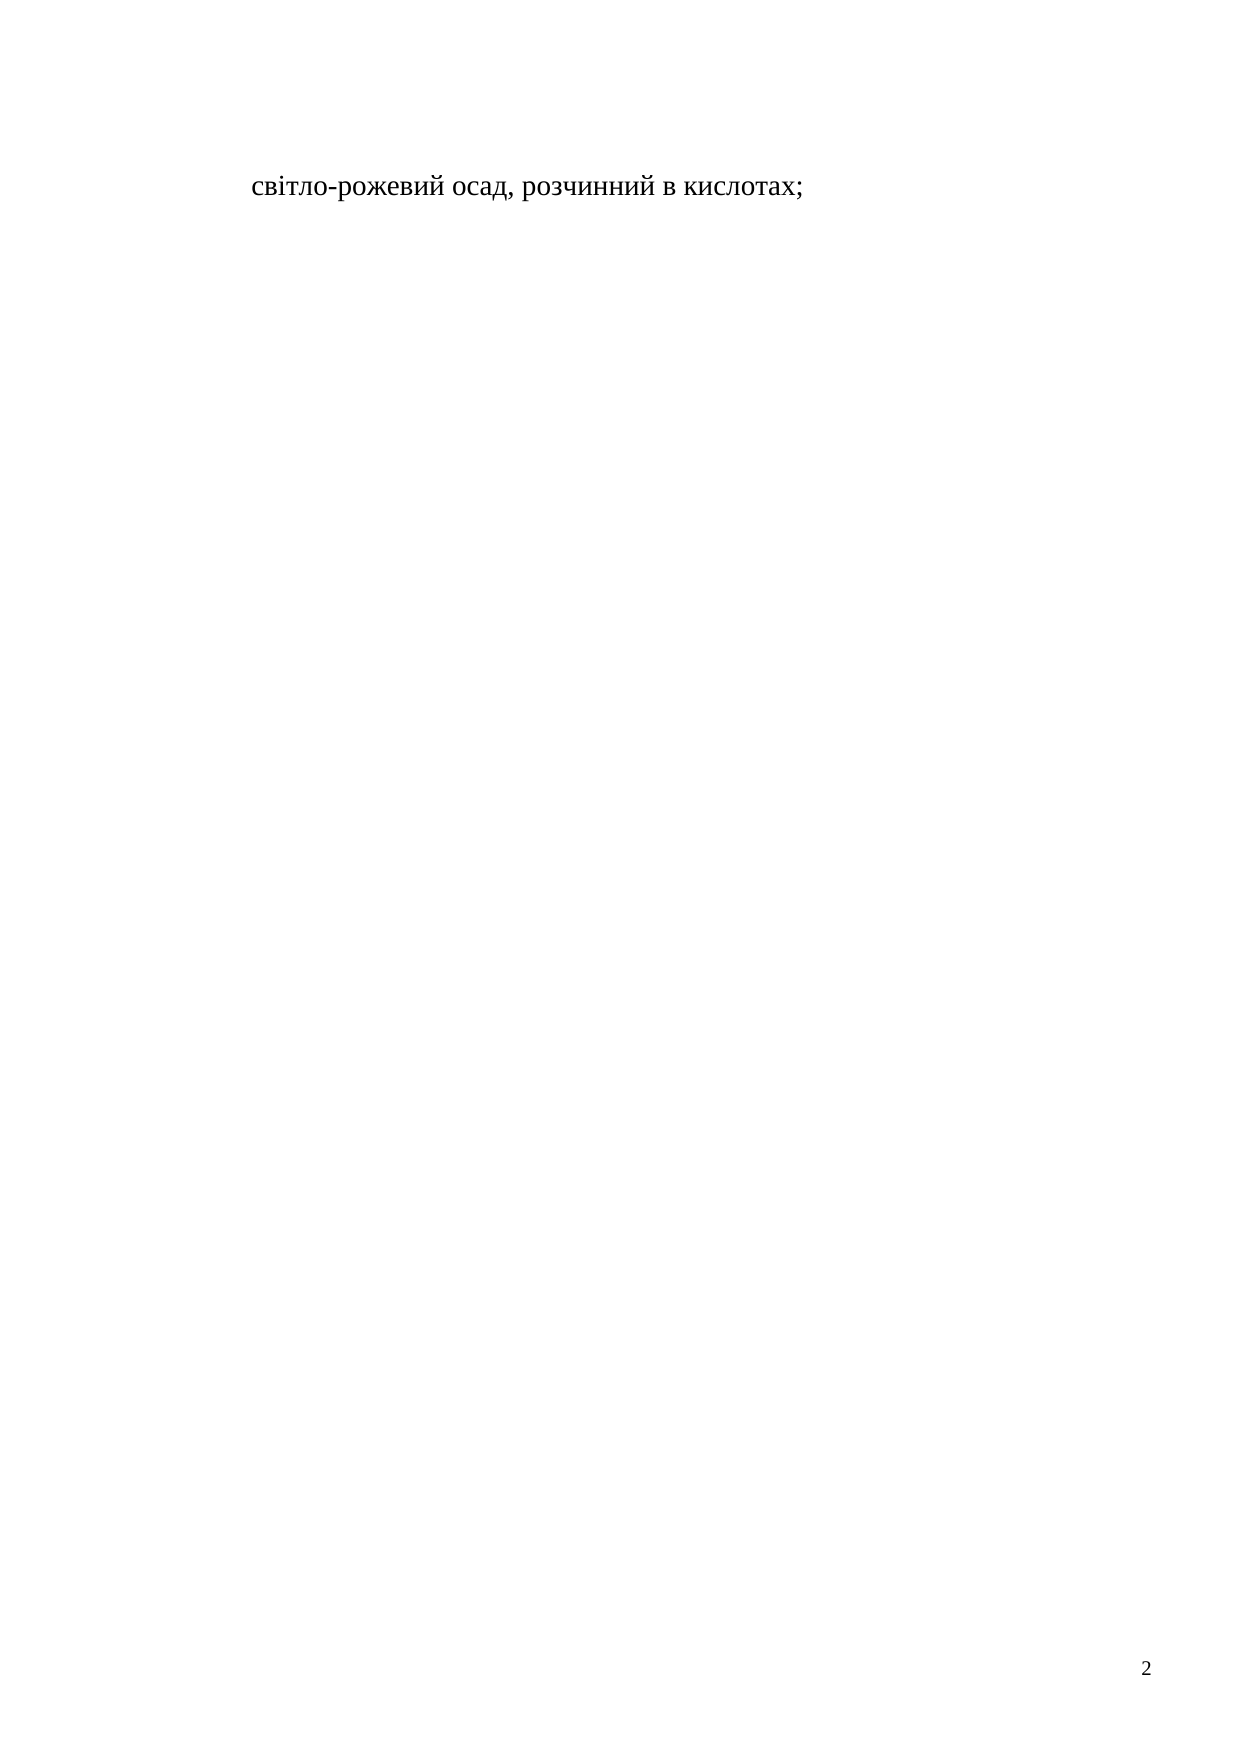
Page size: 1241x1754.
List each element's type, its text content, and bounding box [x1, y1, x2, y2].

text світло-рожевий осад, розчинний в кислотах; [177, 168, 1152, 202]
